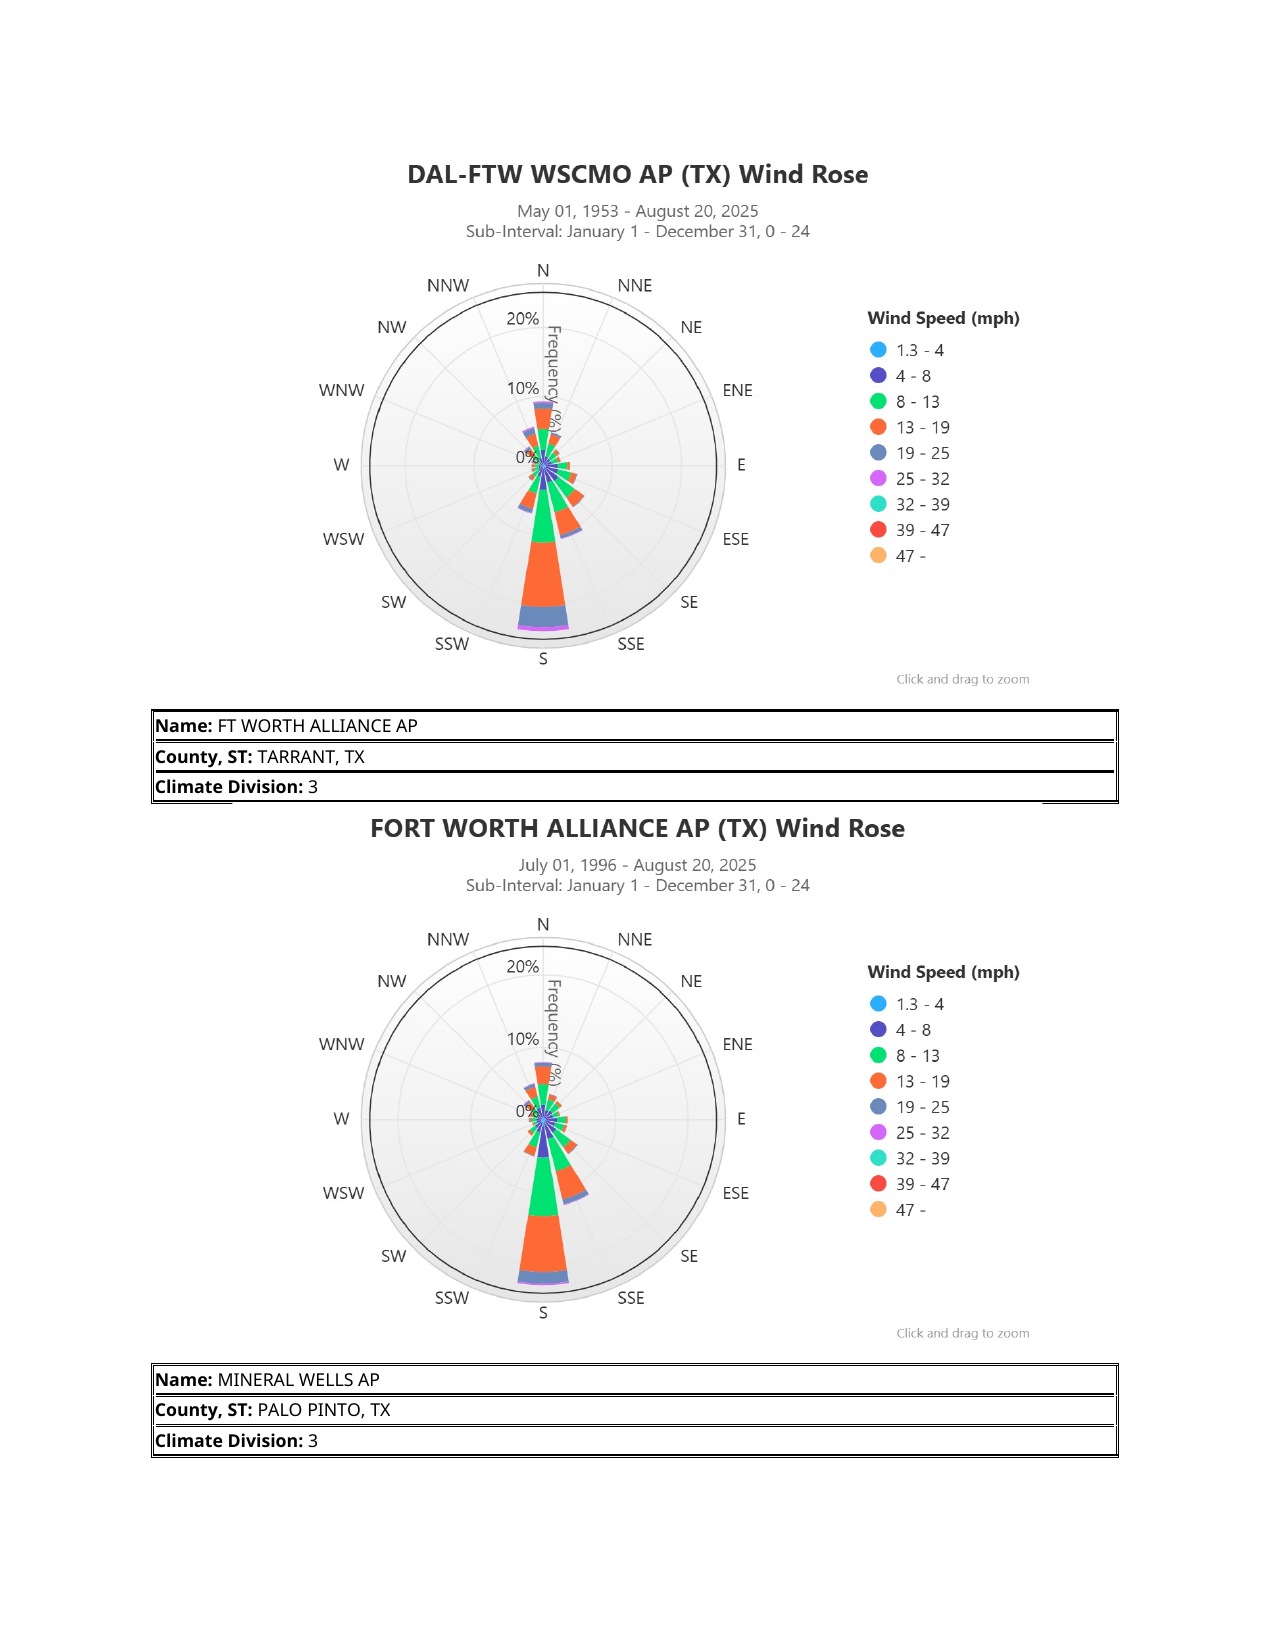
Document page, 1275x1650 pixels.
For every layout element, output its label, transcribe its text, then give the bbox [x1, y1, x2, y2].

table_cell Climate Division: 3 [154, 770, 1116, 800]
table_cell County, ST: TARRANT, TX [154, 739, 1116, 770]
table_header Name: FT WORTH ALLIANCE AP [154, 712, 1116, 739]
table_cell Climate Division: 3 [154, 1424, 1116, 1454]
table_cell County, ST: PALO PINTO, TX [154, 1393, 1116, 1423]
table_header Name: MINERAL WELLS AP [154, 1366, 1116, 1393]
